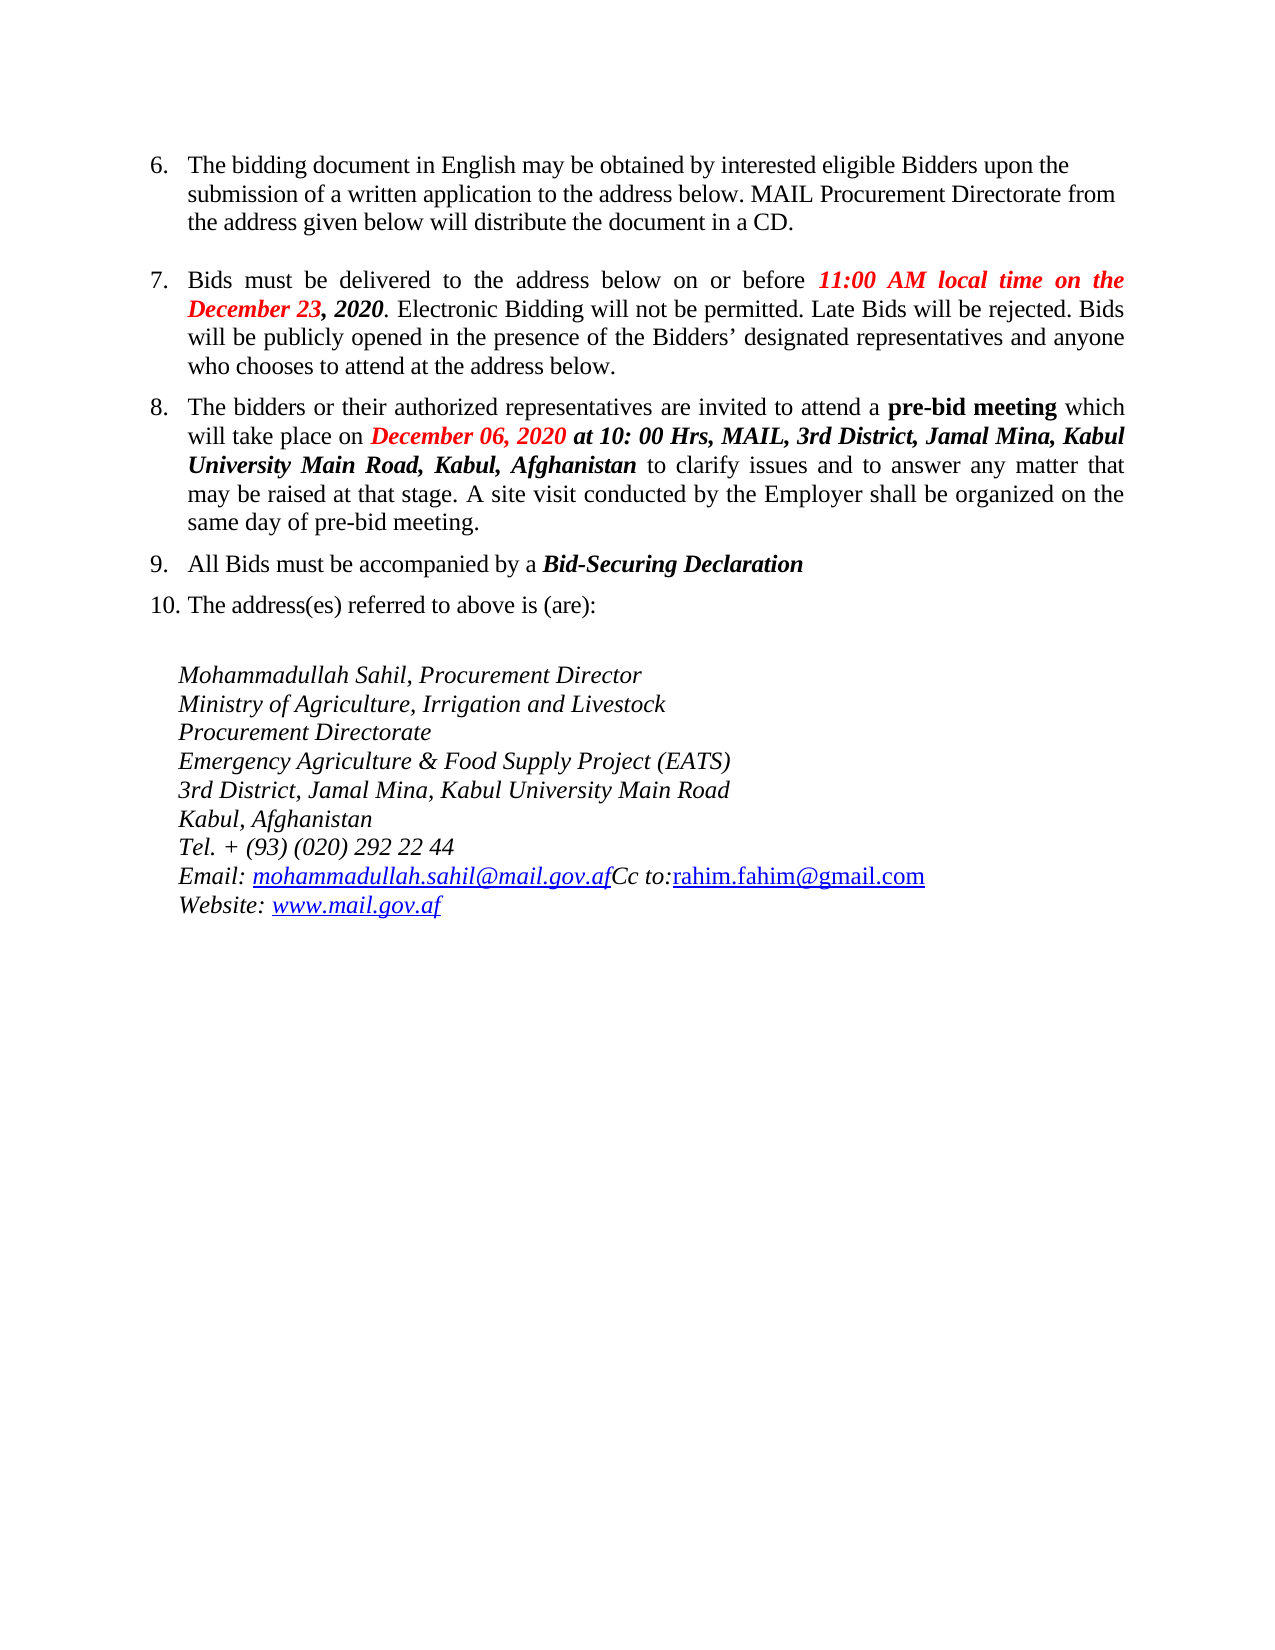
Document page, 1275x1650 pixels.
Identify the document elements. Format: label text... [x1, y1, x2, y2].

list Bids must be delivered to the address below on or before 11:00 AM local time on the December 23, 2020. Electronic Bidding will not be permitted. Late Bids will be rejected. Bids will be publicly opened in the presence of the Bidders’ designated representatives and anyone who chooses to attend at the address below. [150, 265, 1125, 380]
text Website: www.mail.gov.af [178, 890, 1125, 919]
text Ministry of Agriculture, Irrigation and Livestock [178, 689, 1125, 717]
list The bidding document in English may be obtained by interested eligible Bidders upon the submission of a written application to the address below. MAIL Procurement Directorate from the address given below will distribute the document in a CD. [150, 150, 1125, 236]
list All Bids must be accompanied by a Bid-Securing Declaration [150, 549, 1125, 577]
text 3rd District, Jamal Mina, Kabul University Main Road [178, 775, 1125, 804]
list The address(es) referred to above is (are): [150, 590, 1125, 619]
text Tel. + (93) (020) 292 22 44 [178, 832, 1125, 861]
text Kabul, Afghanistan [178, 804, 1125, 832]
text Email: mohammadullah.sahil@mail.gov.afCc to:rahim.fahim@gmail.com [178, 861, 1125, 890]
text Mohammadullah Sahil, Procurement Director [178, 660, 1125, 689]
text Emergency Agriculture & Food Supply Project (EATS) [178, 746, 1125, 775]
list The bidders or their authorized representatives are invited to attend a pre-bid meeting which will take place on December 06, 2020 at 10: 00 Hrs, MAIL, 3rd District, Jamal Mina, Kabul University Main Road, Kabul, Afghanistan to clarify issues and to answer any matter that may be raised at that stage. A site visit conducted by the Employer shall be organized on the same day of pre-bid meeting. [150, 392, 1125, 536]
text Procurement Directorate [178, 717, 1125, 746]
